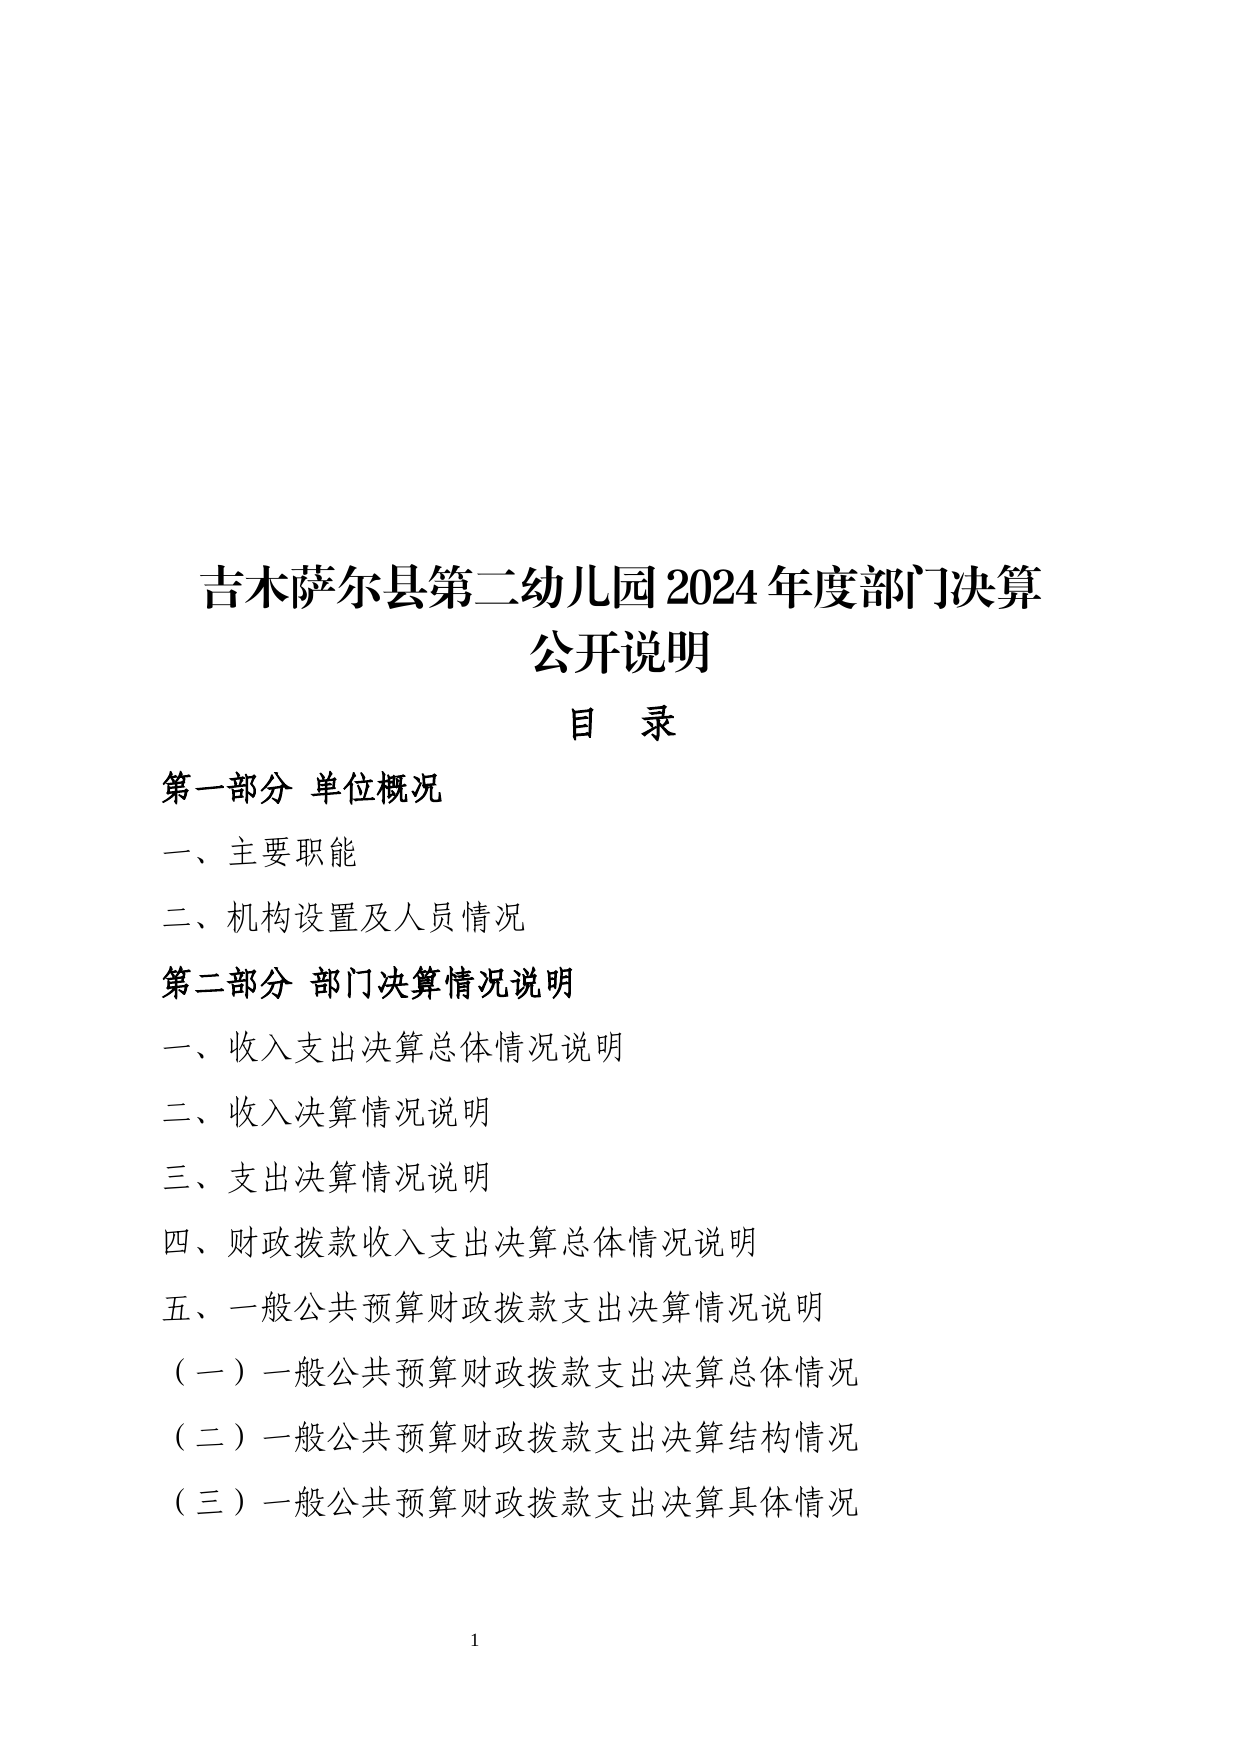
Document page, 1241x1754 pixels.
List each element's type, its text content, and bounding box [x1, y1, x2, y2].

text 五、一般公共预算财政拨款支出决算情况说明 [159, 1273, 1081, 1338]
text 目 录 [159, 688, 1081, 753]
text 二、收入决算情况说明 [159, 1078, 1081, 1143]
text 四、财政拨款收入支出决算总体情况说明 [159, 1208, 1081, 1273]
text 第一部分 单位概况 [159, 753, 1081, 818]
text 一、主要职能 [159, 818, 1081, 883]
text 二、机构设置及人员情况 [159, 883, 1081, 948]
text 第二部分 部门决算情况说明 [159, 948, 1081, 1013]
text 三、支出决算情况说明 [159, 1143, 1081, 1208]
text 一、收入支出决算总体情况说明 [159, 1013, 1081, 1078]
text 公开说明 [159, 623, 1081, 688]
text （二）一般公共预算财政拨款支出决算结构情况 [159, 1403, 1081, 1468]
text （一）一般公共预算财政拨款支出决算总体情况 [159, 1338, 1081, 1403]
text 吉木萨尔县第二幼儿园2024年度部门决算 [159, 558, 1081, 623]
text （三）一般公共预算财政拨款支出决算具体情况 [159, 1468, 1081, 1533]
